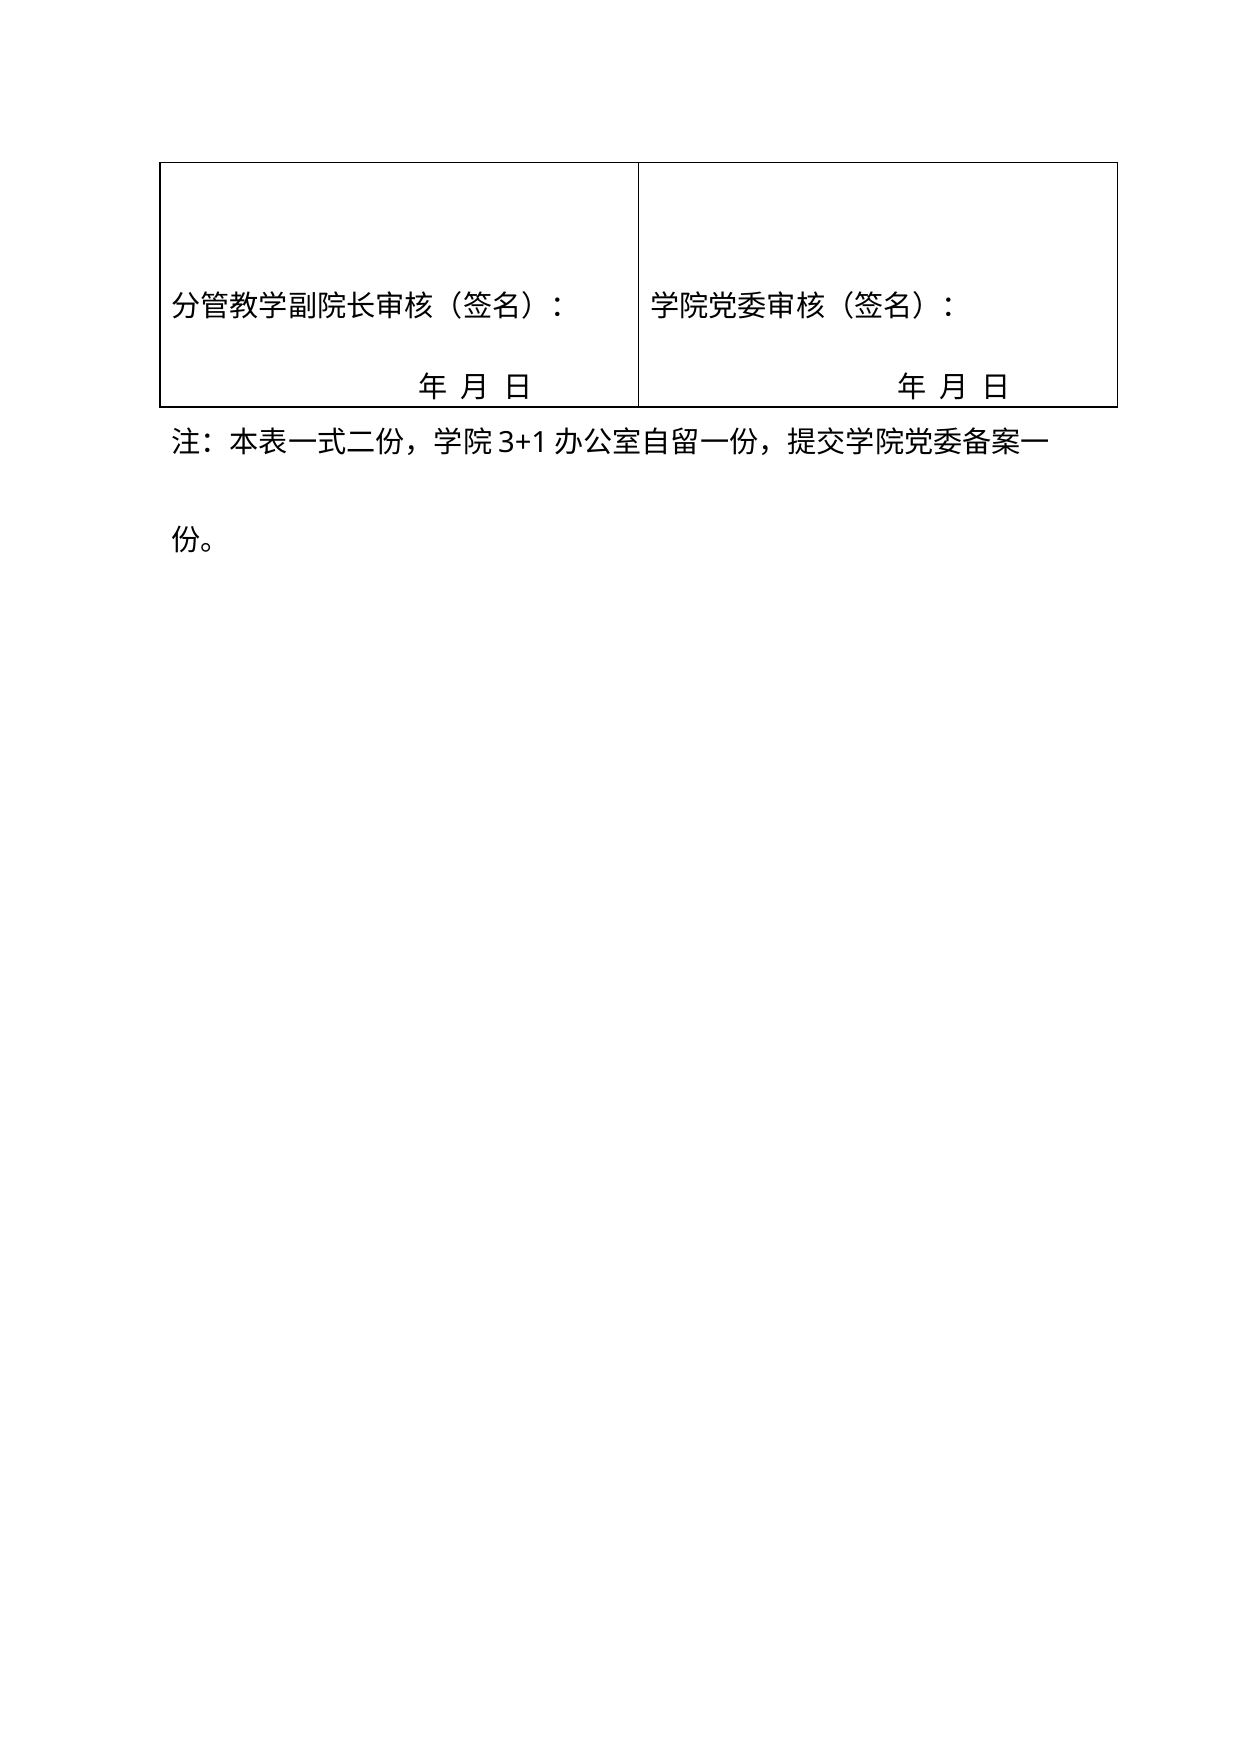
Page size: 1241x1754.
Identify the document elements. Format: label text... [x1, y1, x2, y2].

text 注：本表一式二份，学院3+1办公室自留一份，提交学院党委备案一份。 [171, 408, 1069, 570]
table_cell 学院党委审核（签名）： 年 月 日 [639, 163, 1117, 406]
table_cell 分管教学副院长审核（签名）： 年 月 日 [161, 163, 638, 406]
